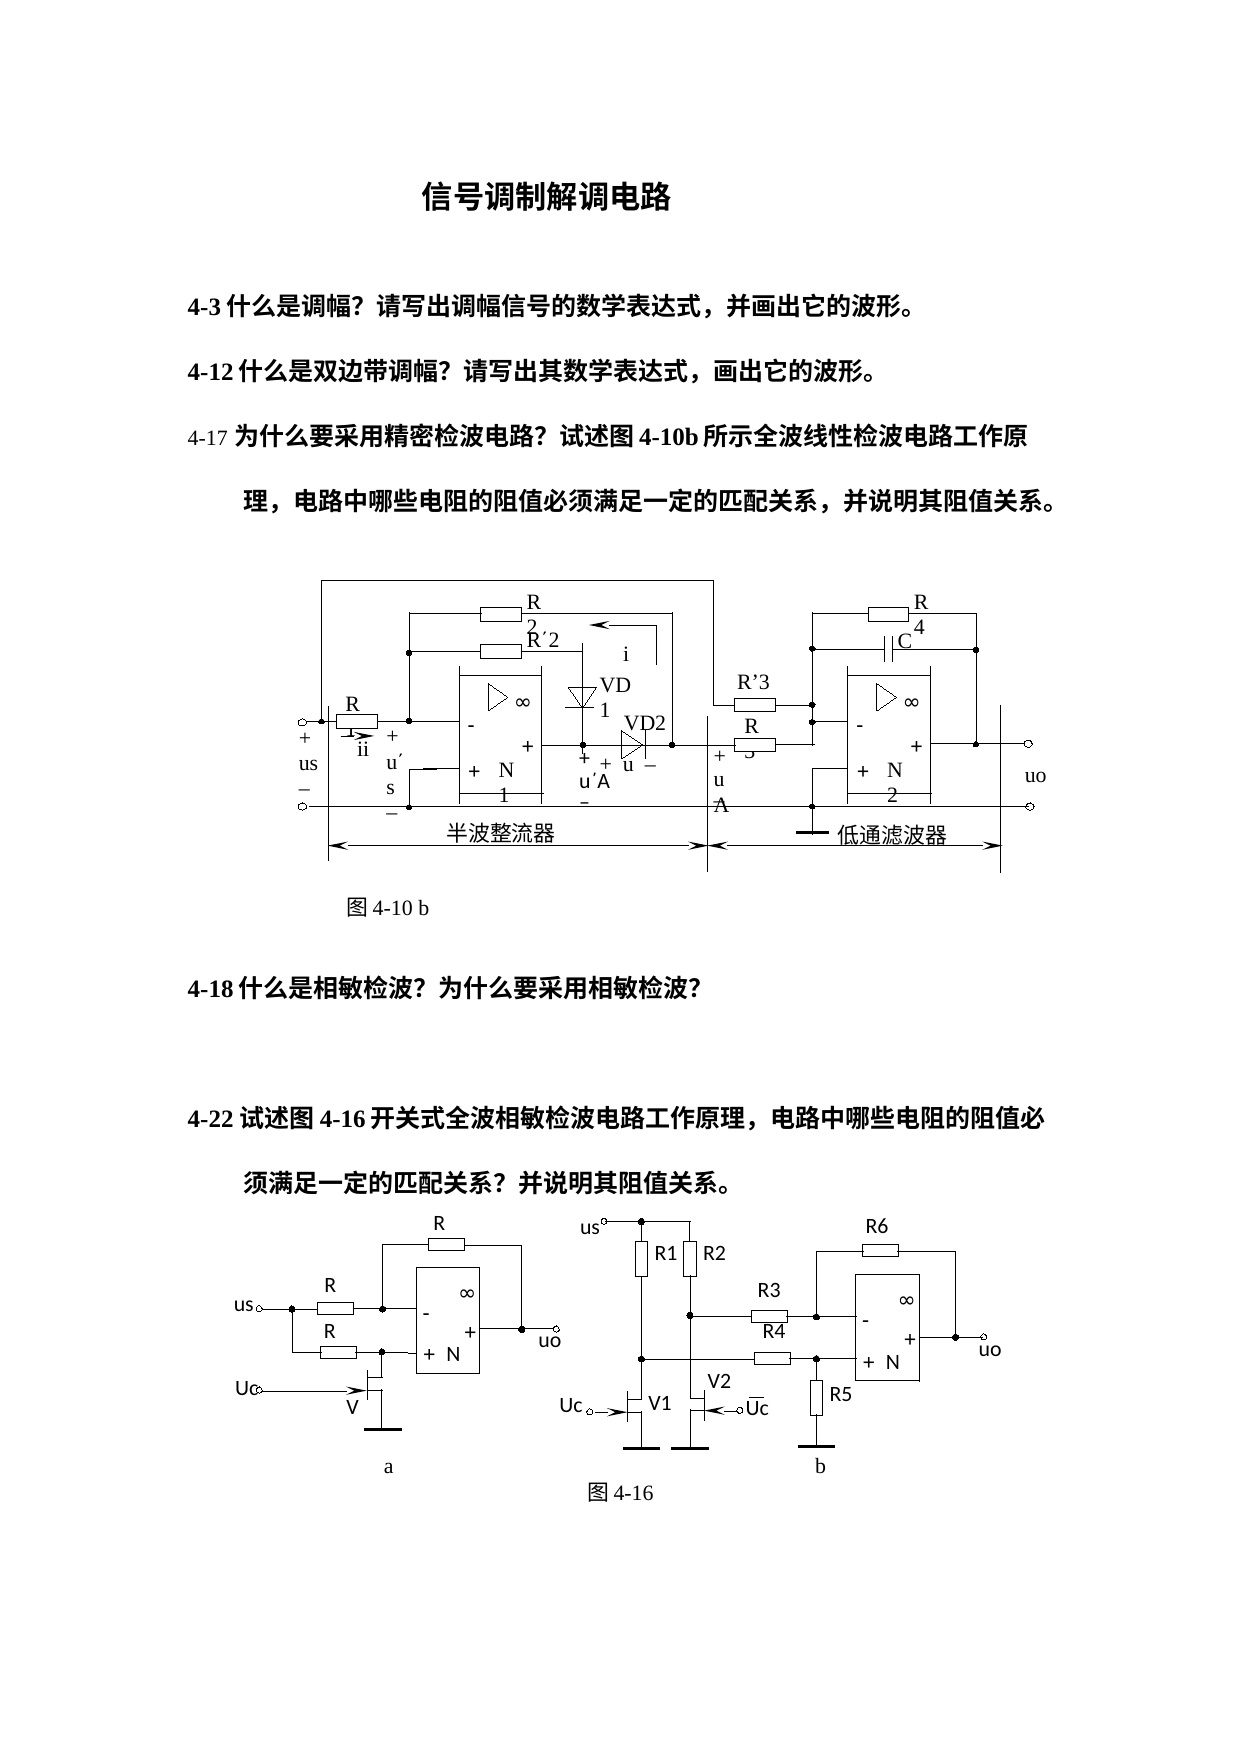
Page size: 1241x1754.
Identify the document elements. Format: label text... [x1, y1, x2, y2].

text 理，电路中哪些电阻的阻值必须满足一定的匹配关系，并说明其阻值关系。 [244, 467, 1053, 532]
text 4-22 试述图4-16开关式全波相敏检波电路工作原理，电路中哪些电阻的阻值必 [187, 1084, 1053, 1149]
text 4-17 为什么要采用精密检波电路？试述图4-10b所示全波线性检波电路工作原 [187, 402, 1053, 467]
text 图4-10 b [187, 564, 1053, 922]
text 图4-16 [187, 1214, 1053, 1507]
text 信号调制解调电路 [187, 162, 1053, 227]
text 4-3什么是调幅？请写出调幅信号的数学表达式，并画出它的波形。 [187, 272, 1053, 337]
text 4-12什么是双边带调幅？请写出其数学表达式，画出它的波形。 [187, 337, 1053, 402]
text 4-18什么是相敏检波？为什么要采用相敏检波？ [187, 954, 1053, 1019]
text 须满足一定的匹配关系？并说明其阻值关系。 [244, 1149, 1053, 1214]
